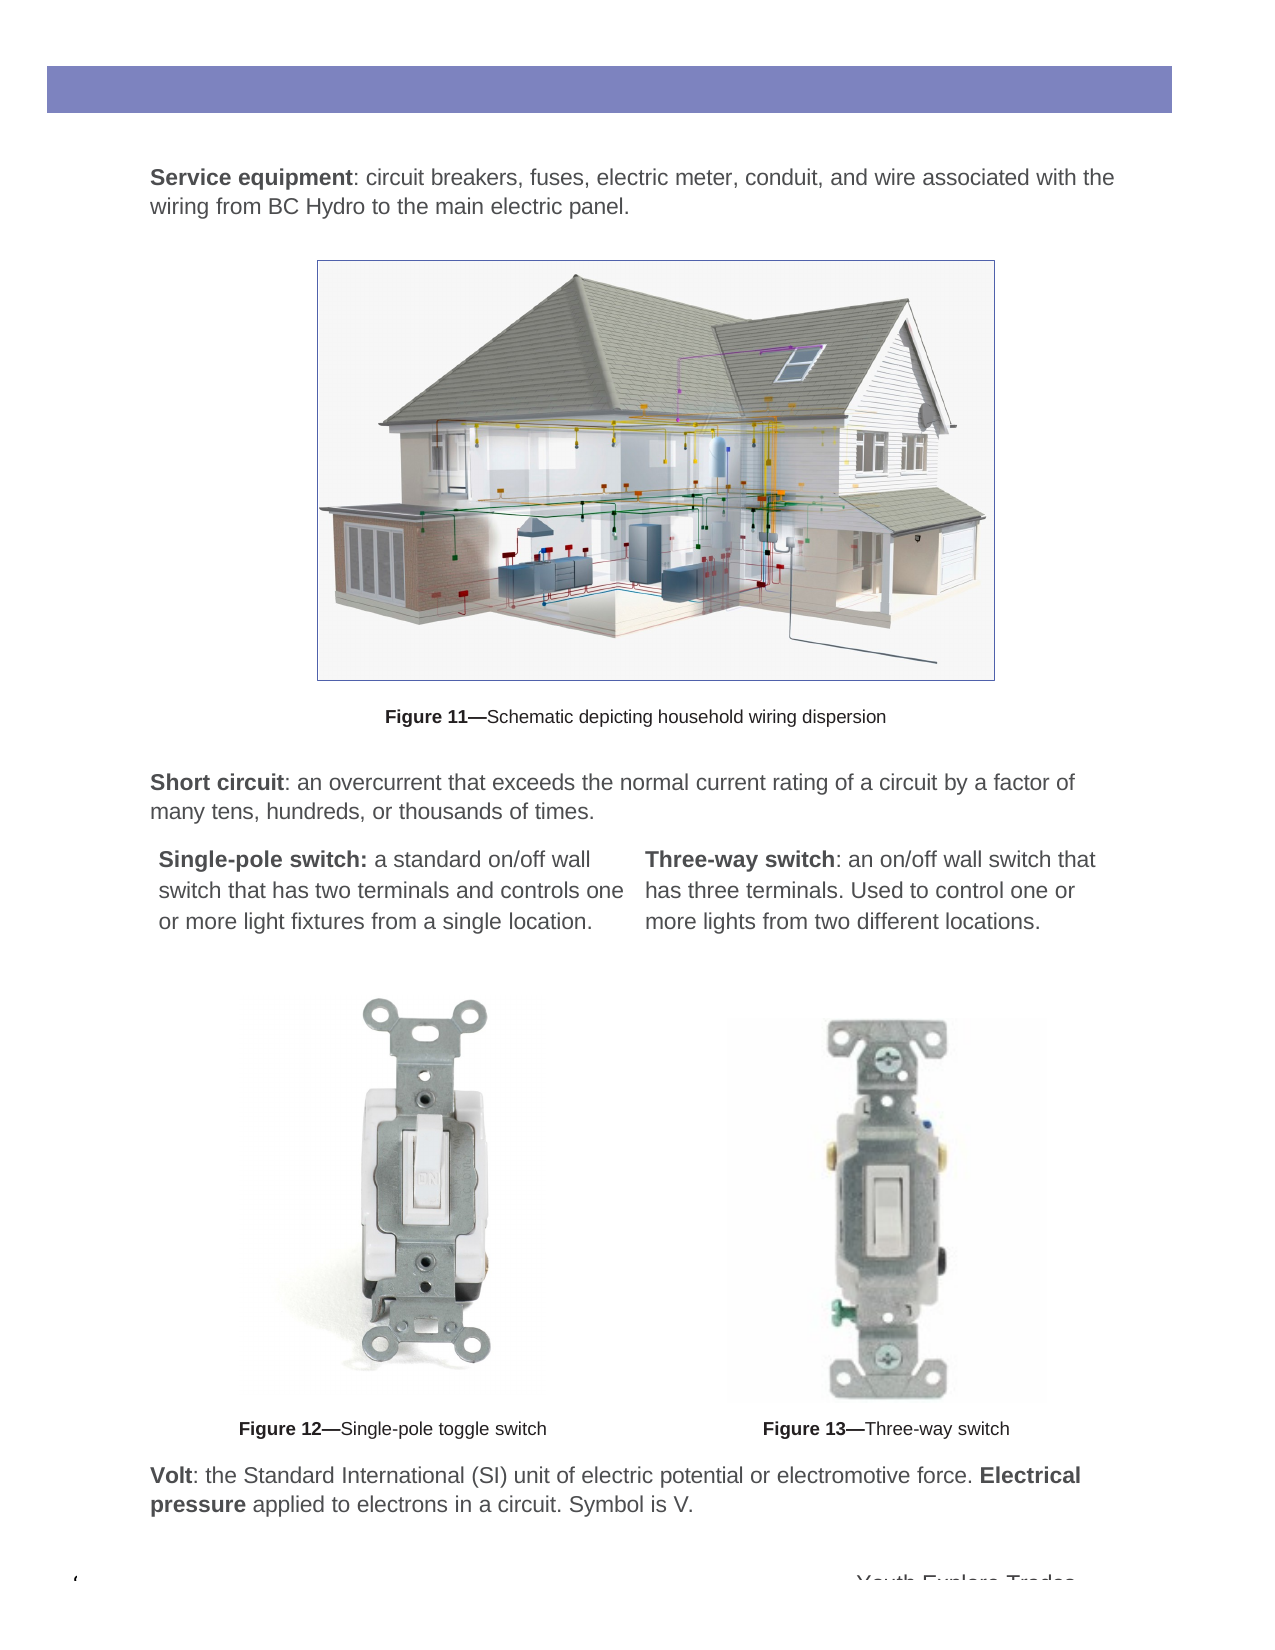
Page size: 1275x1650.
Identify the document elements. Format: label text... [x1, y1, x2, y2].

picture [319, 261, 994, 680]
text Volt: the Standard International (SI) unit of electric potential or electromotive force. Electrical pressure applied to electrons in a circuit. Symbol is V. [150, 1462, 1117, 1517]
table_header Single-pole switch: a standard on/off wall switch that has two terminals and controls one or more light fixtures from a single location. [134, 843, 636, 963]
text Service equipment: circuit breakers, fuses, electric meter, conduit, and wire associated with the wiring from BC Hydro to the main electric panel. [150, 164, 1117, 219]
text Short circuit: an overcurrent that exceeds the normal current rating of a circuit by a factor of many tens, hundreds, or thousands of times. [150, 769, 1117, 824]
table_header Three-way switch: an on/off wall switch that has three terminals. Used to control one or more lights from two different locations. [636, 843, 1122, 963]
table_cell Figure 12—Single-pole toggle switch [134, 964, 636, 1446]
table_cell Figure 13—Three-way switch [636, 964, 1122, 1446]
picture [727, 1018, 1047, 1403]
picture [238, 995, 547, 1395]
text Figure 11—Schematic depicting household wiring dispersion [385, 706, 1183, 727]
